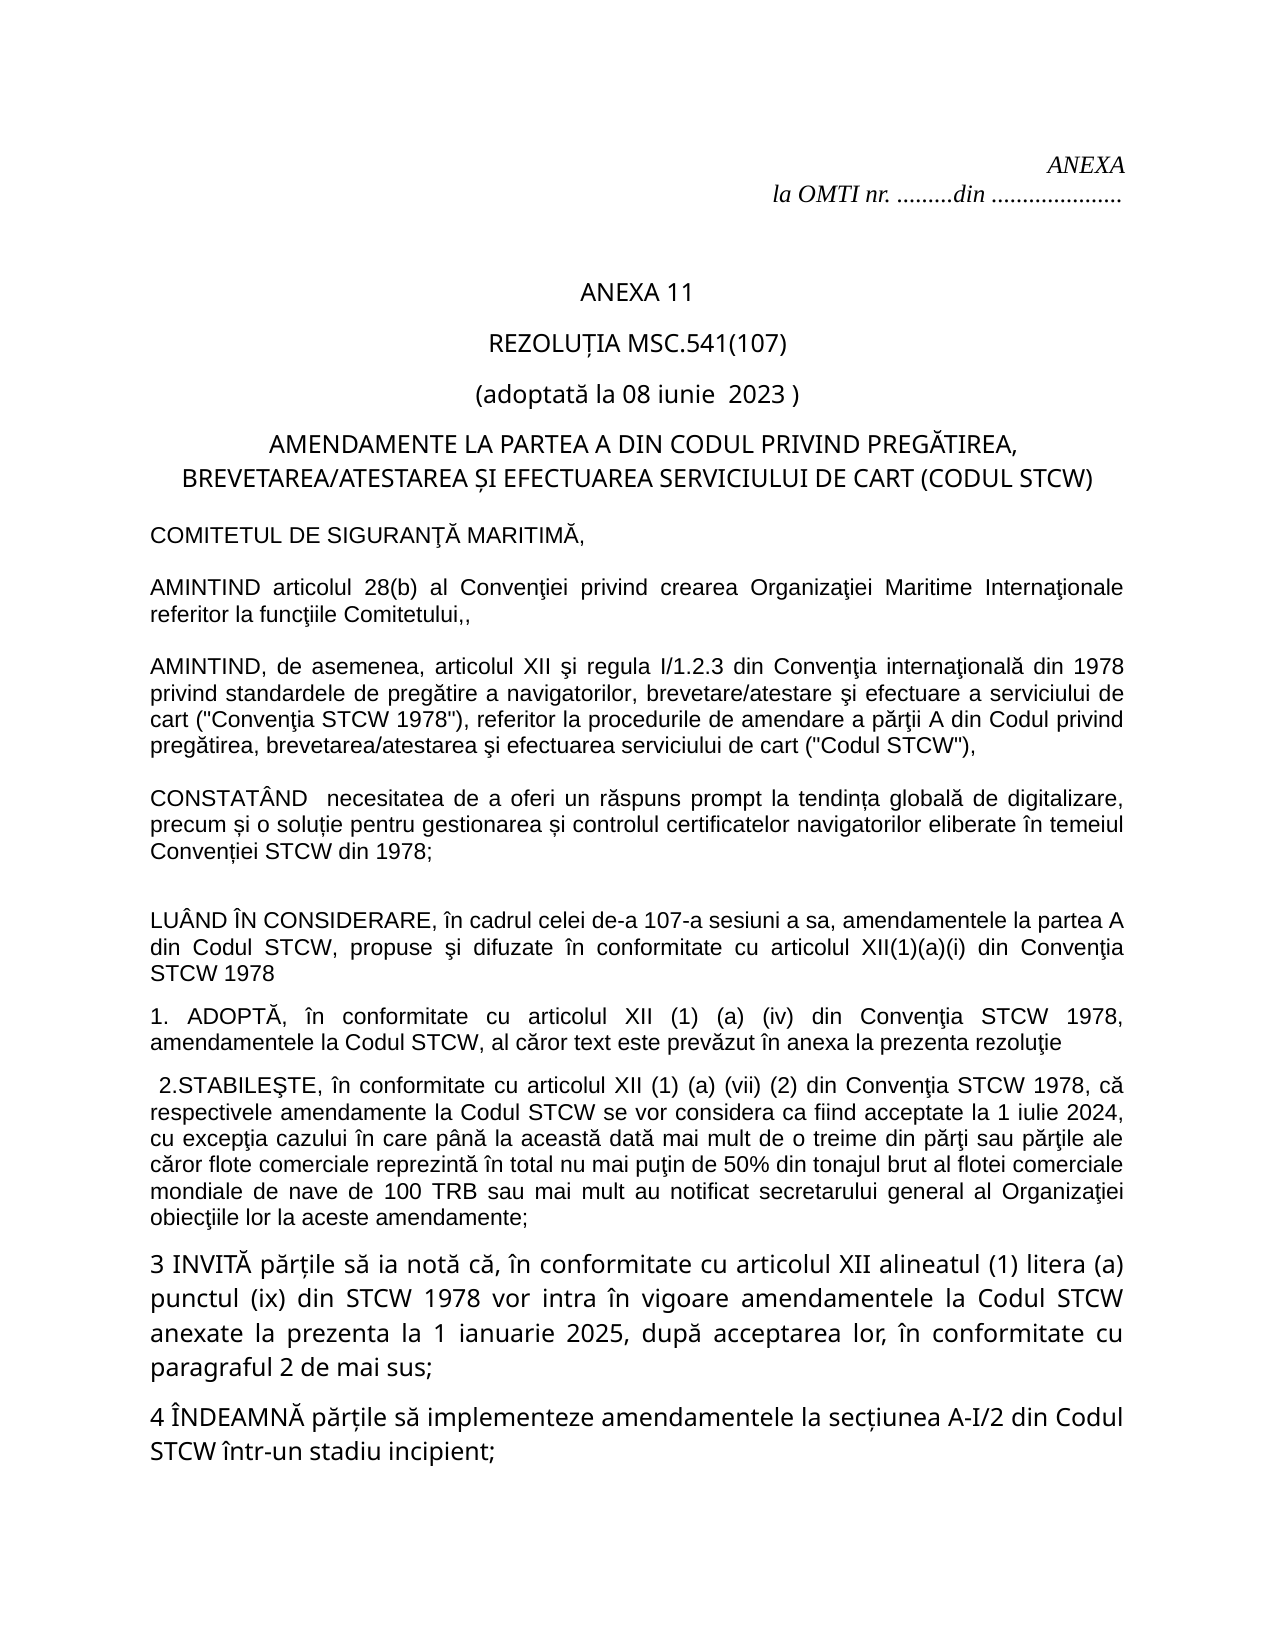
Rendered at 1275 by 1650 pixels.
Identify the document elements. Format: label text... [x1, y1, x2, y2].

text 3 INVITĂ părțile să ia notă că, în conformitate cu articolul XII alineatul (1) litera (a) punctul (ix) din STCW 1978 vor intra în vigoare amendamentele la Codul STCW anexate la prezenta la 1 ianuarie 2025, după acceptarea lor, în conformitate cu paragraful 2 de mai sus; [150, 1247, 1125, 1383]
text 2.STABILEŞTE, în conformitate cu articolul XII (1) (a) (vii) (2) din Convenţia STCW 1978, că respectivele amendamente la Codul STCW se vor considera ca fiind acceptate la 1 iulie 2024, cu excepţia cazului în care până la această dată mai mult de o treime din părţi sau părţile ale căror flote comerciale reprezintă în total nu mai puţin de 50% din tonajul brut al flotei comerciale mondiale de nave de 100 TRB sau mai mult au notificat secretarului general al Organizaţiei obiecţiile lor la aceste amendamente; [150, 1072, 1125, 1230]
text ANEXA [150, 150, 1125, 179]
text (adoptată la 08 iunie 2023 ) [150, 376, 1125, 410]
text AMINTIND, de asemenea, articolul XII şi regula I/1.2.3 din Convenţia internaţională din 1978 privind standardele de pregătire a navigatorilor, brevetare/atestare şi efectuare a serviciului de cart ("Convenţia STCW 1978"), referitor la procedurile de amendare a părţii A din Codul privind pregătirea, brevetarea/atestarea şi efectuarea serviciului de cart ("Codul STCW"), [150, 653, 1125, 759]
text ANEXA 11 [150, 275, 1125, 309]
text AMINTIND articolul 28(b) al Convenţiei privind crearea Organizaţiei Maritime Internaţionale referitor la funcţiile Comitetului,, [150, 574, 1125, 627]
text REZOLUȚIA MSC.541(107) [150, 326, 1125, 360]
text CONSTATÂND necesitatea de a oferi un răspuns prompt la tendința globală de digitalizare, precum și o soluție pentru gestionarea și controlul certificatelor navigatorilor eliberate în temeiul Convenției STCW din 1978; [150, 785, 1125, 864]
text AMENDAMENTE LA PARTEA A DIN CODUL PRIVIND PREGĂTIREA, BREVETAREA/ATESTAREA ŞI EFECTUAREA SERVICIULUI DE CART (CODUL STCW) [150, 427, 1125, 495]
text 4 ÎNDEAMNĂ părțile să implementeze amendamentele la secțiunea A-I/2 din Codul STCW într-un stadiu incipient; [150, 1400, 1125, 1468]
text COMITETUL DE SIGURANŢĂ MARITIMĂ, [150, 522, 1125, 548]
text la OMTI nr. .........din ..................... [150, 179, 1125, 207]
text 1. ADOPTĂ, în conformitate cu articolul XII (1) (a) (iv) din Convenţia STCW 1978, amendamentele la Codul STCW, al căror text este prevăzut în anexa la prezenta rezoluţie [150, 1003, 1125, 1056]
text LUÂND ÎN CONSIDERARE, în cadrul celei de-a 107-a sesiuni a sa, amendamentele la partea A din Codul STCW, propuse şi difuzate în conformitate cu articolul XII(1)(a)(i) din Convenţia STCW 1978 [150, 907, 1125, 986]
